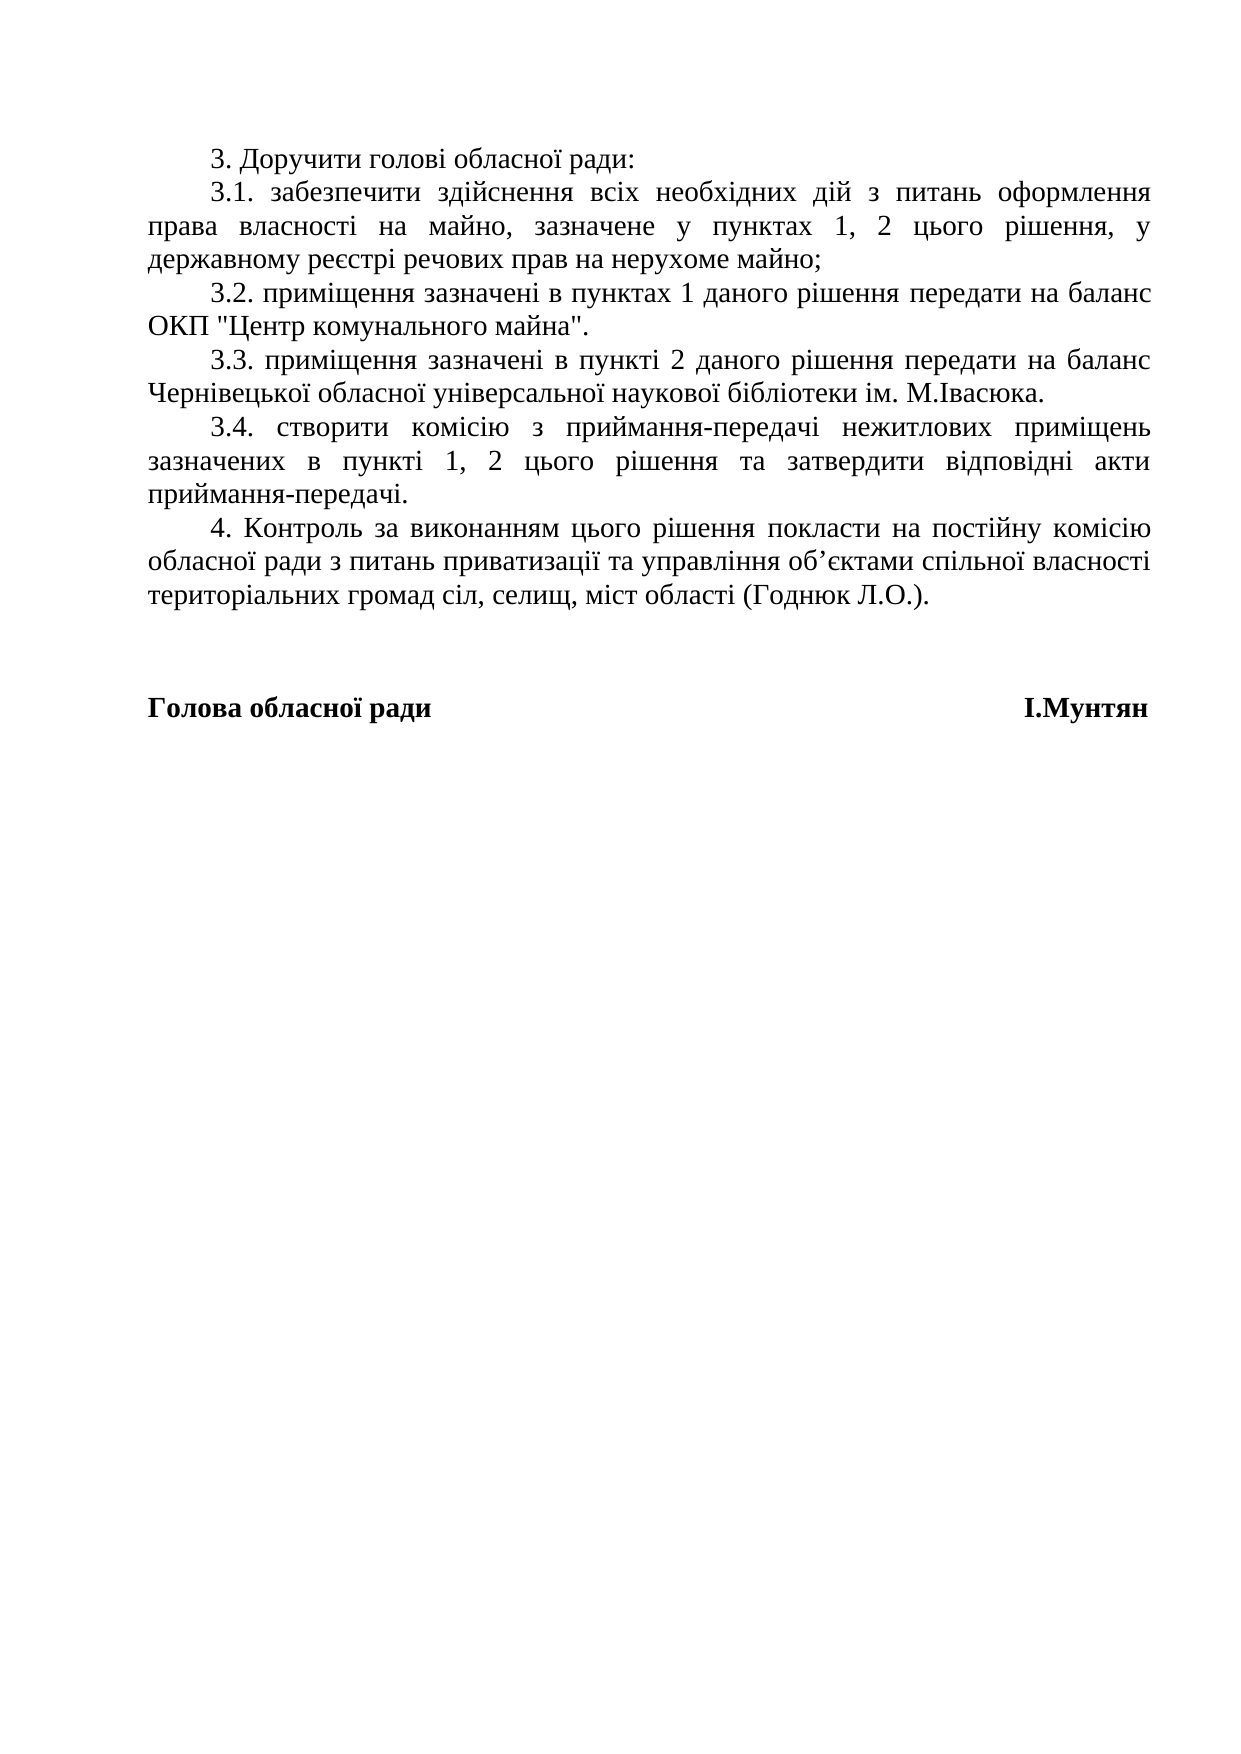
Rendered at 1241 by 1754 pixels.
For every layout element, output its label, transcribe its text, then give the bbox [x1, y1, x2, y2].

text 3.4. створити комісію з приймання-передачі нежитлових приміщень зазначених в пункті 1, 2 цього рішення та затвердити відповідні акти приймання-передачі. [148, 409, 1152, 510]
text 3.2. приміщення зазначені в пунктах 1 даного рішення передати на баланс ОКП "Центр комунального майна". [148, 275, 1152, 342]
text 3.3. приміщення зазначені в пункті 2 даного рішення передати на баланс Чернівецької обласної універсальної наукової бібліотеки ім. М.Івасюка. [148, 342, 1152, 409]
text 3.1. забезпечити здійснення всіх необхідних дій з питань оформлення права власності на майно, зазначене у пунктах 1, 2 цього рішення, у державному реєстрі речових прав на нерухоме майно; [148, 174, 1152, 275]
text 3. Доручити голові обласної ради: [148, 141, 1152, 174]
text 4. Контроль за виконанням цього рішення покласти на постійну комісію обласної ради з питань приватизації та управління об’єктами спільної власності територіальних громад сіл, селищ, міст області (Годнюк Л.О.). [148, 510, 1152, 610]
text Голова обласної ради І.Мунтян [148, 690, 1152, 723]
